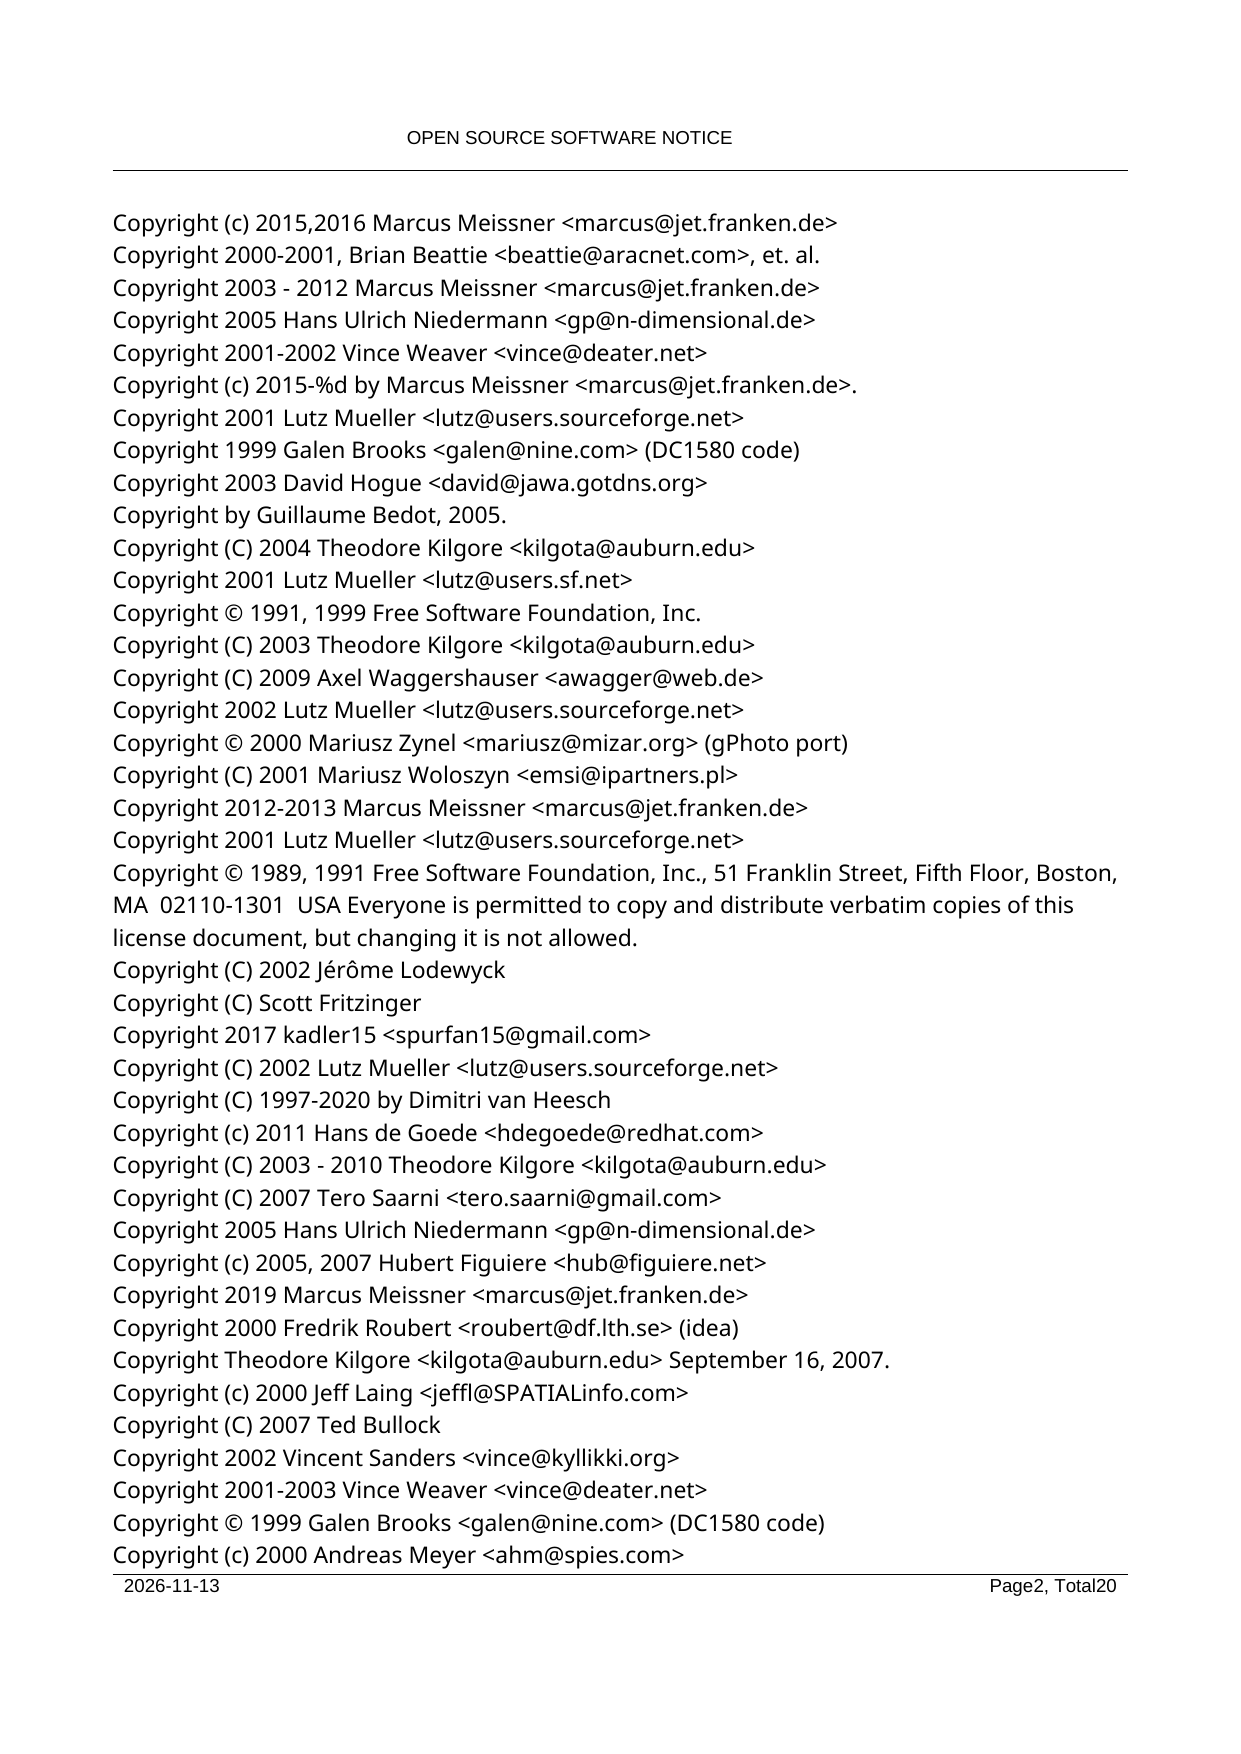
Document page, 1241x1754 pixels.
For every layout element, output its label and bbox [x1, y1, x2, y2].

text [112, 206, 1128, 1571]
